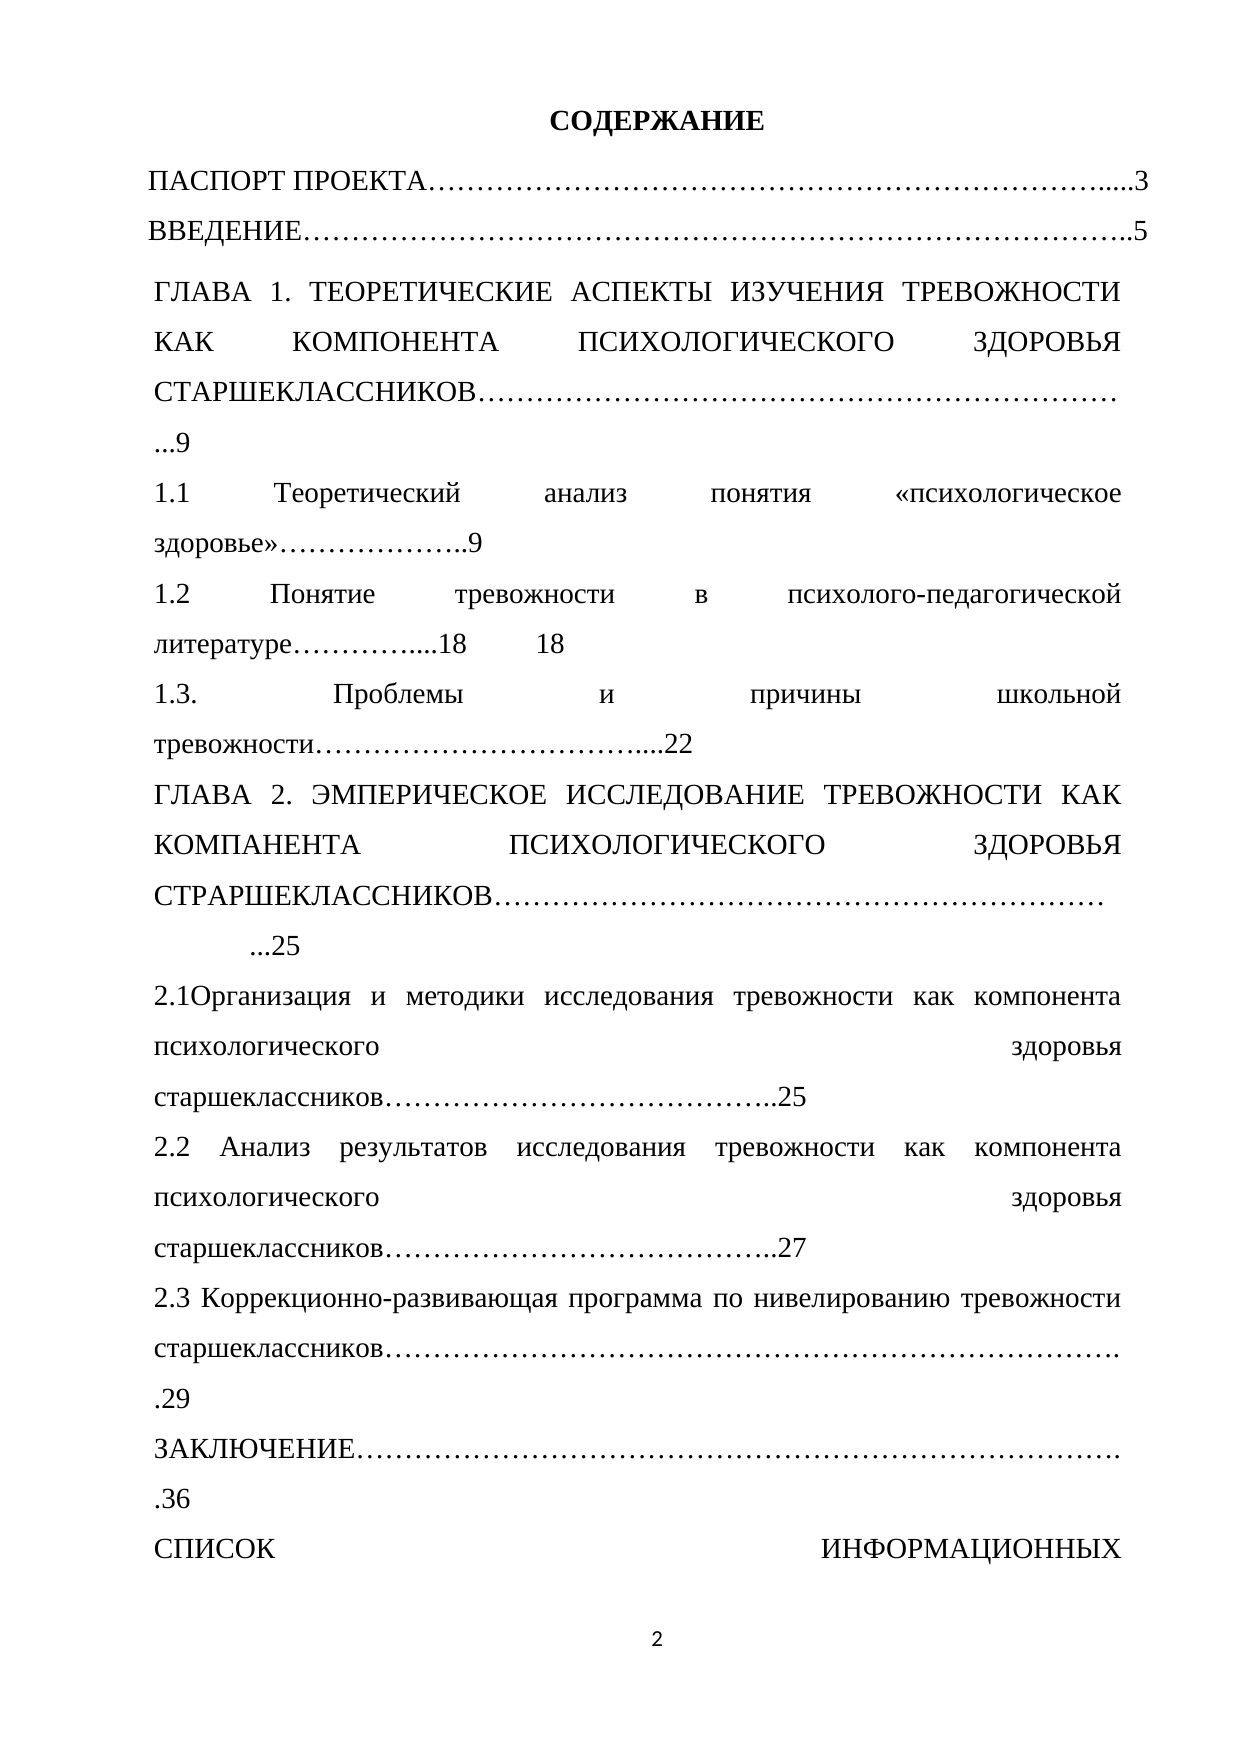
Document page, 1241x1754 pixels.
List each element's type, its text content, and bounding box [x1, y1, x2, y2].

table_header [143, 264, 1132, 1576]
text ВВЕДЕНИЕ…………………………………………………………………………..5 [148, 213, 1152, 247]
text СОДЕРЖАНИЕ [162, 103, 1152, 137]
text ПАСПОРТ ПРОЕКТА…………………………………………………………….....3 [148, 163, 1152, 196]
